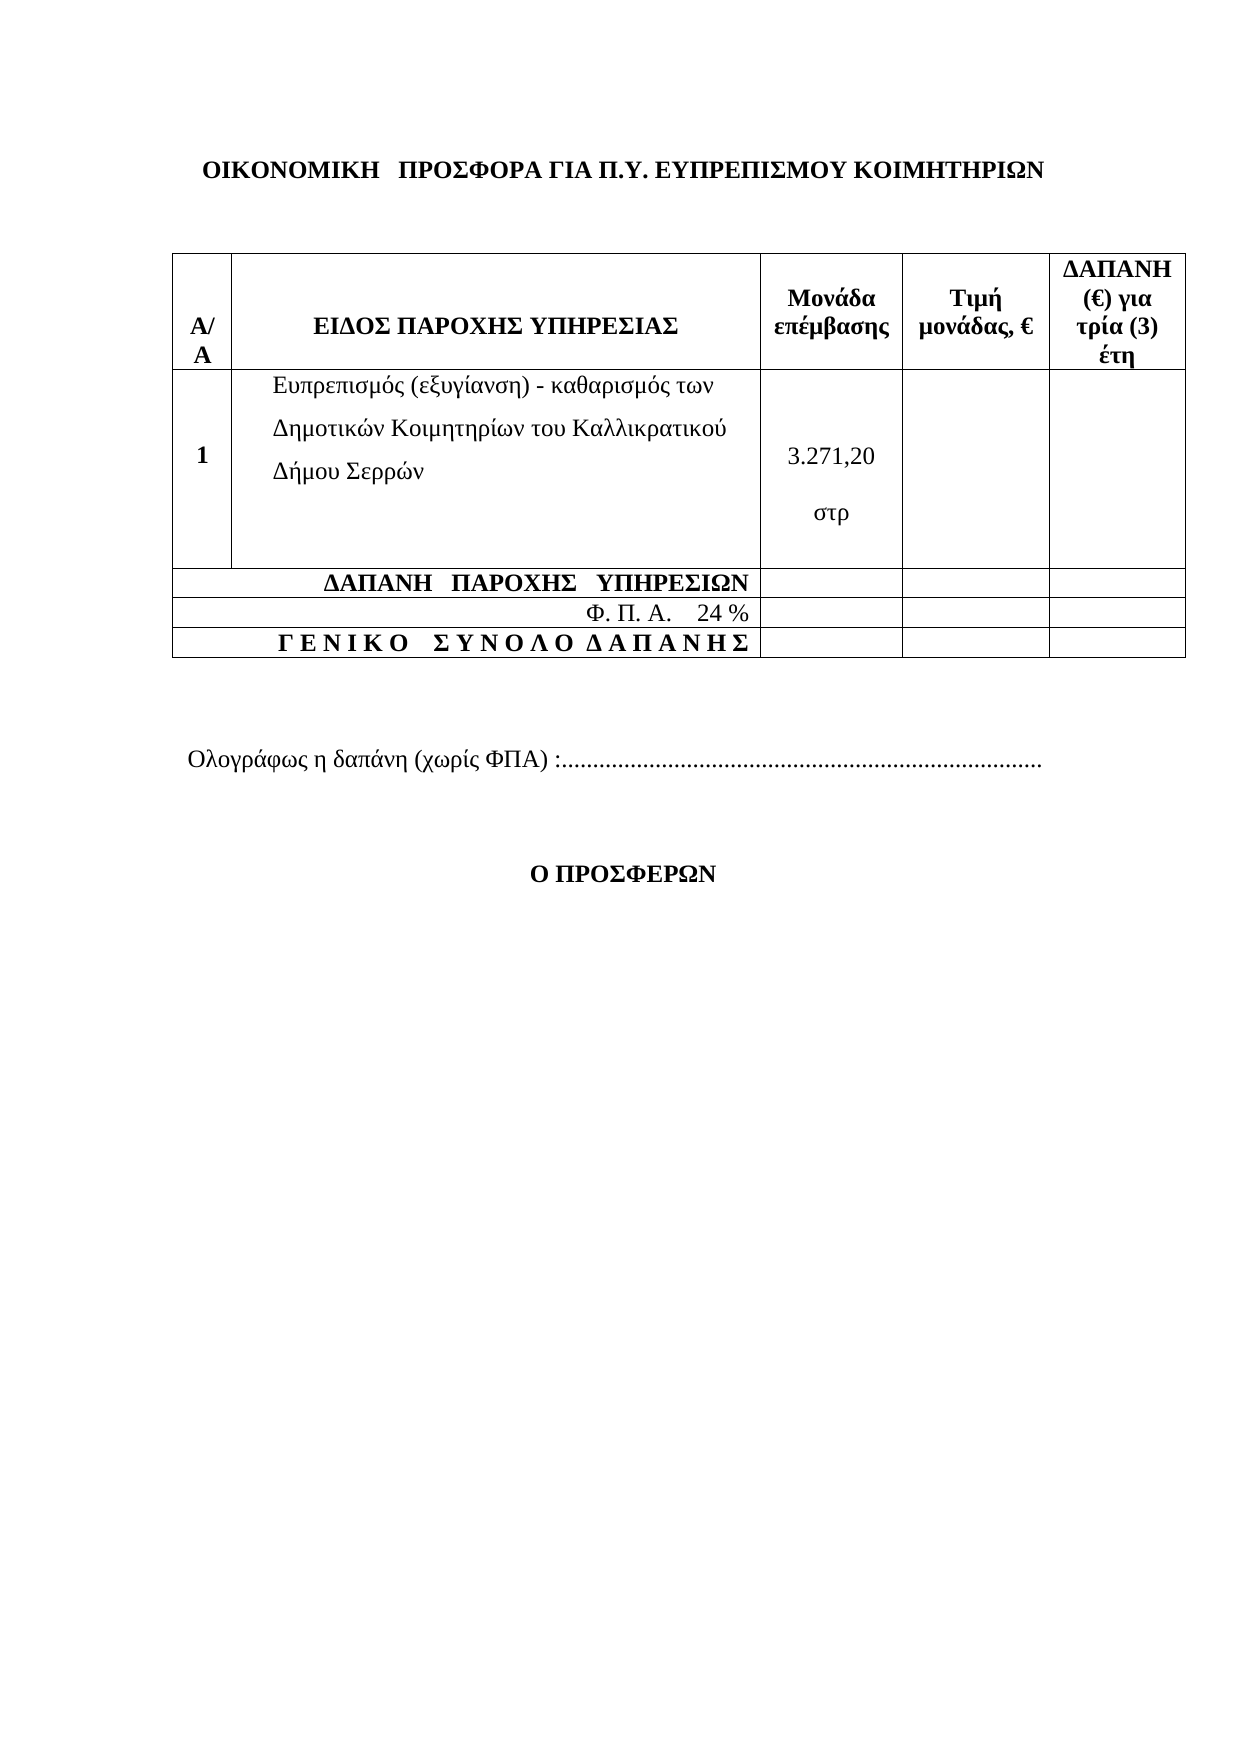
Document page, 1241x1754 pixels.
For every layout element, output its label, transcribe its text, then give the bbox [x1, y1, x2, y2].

table_cell [1050, 569, 1185, 597]
table_cell [1050, 598, 1185, 627]
table_cell [761, 569, 902, 597]
table_cell Φ. Π. Α. 24 % [173, 598, 760, 627]
table_header Μονάδα επέμβασης [761, 254, 902, 369]
table_cell [1050, 370, 1185, 567]
subtitle ΟΙΚΟΝΟΜΙΚΗ ΠΡΟΣΦΟΡΑ ΓΙΑ Π.Υ. ΕΥΠΡΕΠΙΣΜΟΥ ΚΟΙΜΗΤΗΡΙΩΝ [187, 155, 1059, 184]
table_cell [761, 628, 902, 657]
table_cell [903, 628, 1049, 657]
table_cell [903, 598, 1049, 627]
table_cell Ευπρεπισμός (εξυγίανση) - καθαρισμός των Δημοτικών Κοιμητηρίων του Καλλικρατικού Δήμου Σερρών [232, 370, 760, 567]
table_header Τιμή μονάδας, € [903, 254, 1049, 369]
table_cell 1 [173, 370, 231, 567]
table_cell [761, 598, 902, 627]
table_cell ΔΑΠΑΝΗ ΠΑΡΟΧΗΣ ΥΠΗΡΕΣΙΩΝ [173, 569, 760, 597]
table_cell Γ Ε Ν Ι Κ Ο Σ Υ Ν Ο Λ Ο Δ Α Π Α Ν Η Σ [173, 628, 760, 657]
text Ο ΠΡΟΣΦΕΡΩΝ [187, 859, 1059, 888]
table_cell [903, 370, 1049, 567]
table_cell 3.271,20 στρ [761, 370, 902, 567]
table_cell [903, 569, 1049, 597]
text Ολογράφως η δαπάνη (χωρίς ΦΠΑ) :............................................................................. [187, 744, 1059, 773]
table_header ΕΙΔΟΣ ΠΑΡΟΧΗΣ ΥΠΗΡΕΣΙΑΣ [232, 254, 760, 369]
table_cell [1050, 628, 1185, 657]
table_header ΔΑΠΑΝΗ (€) για τρία (3) έτη [1050, 254, 1185, 369]
table_header Α/Α [173, 254, 231, 369]
